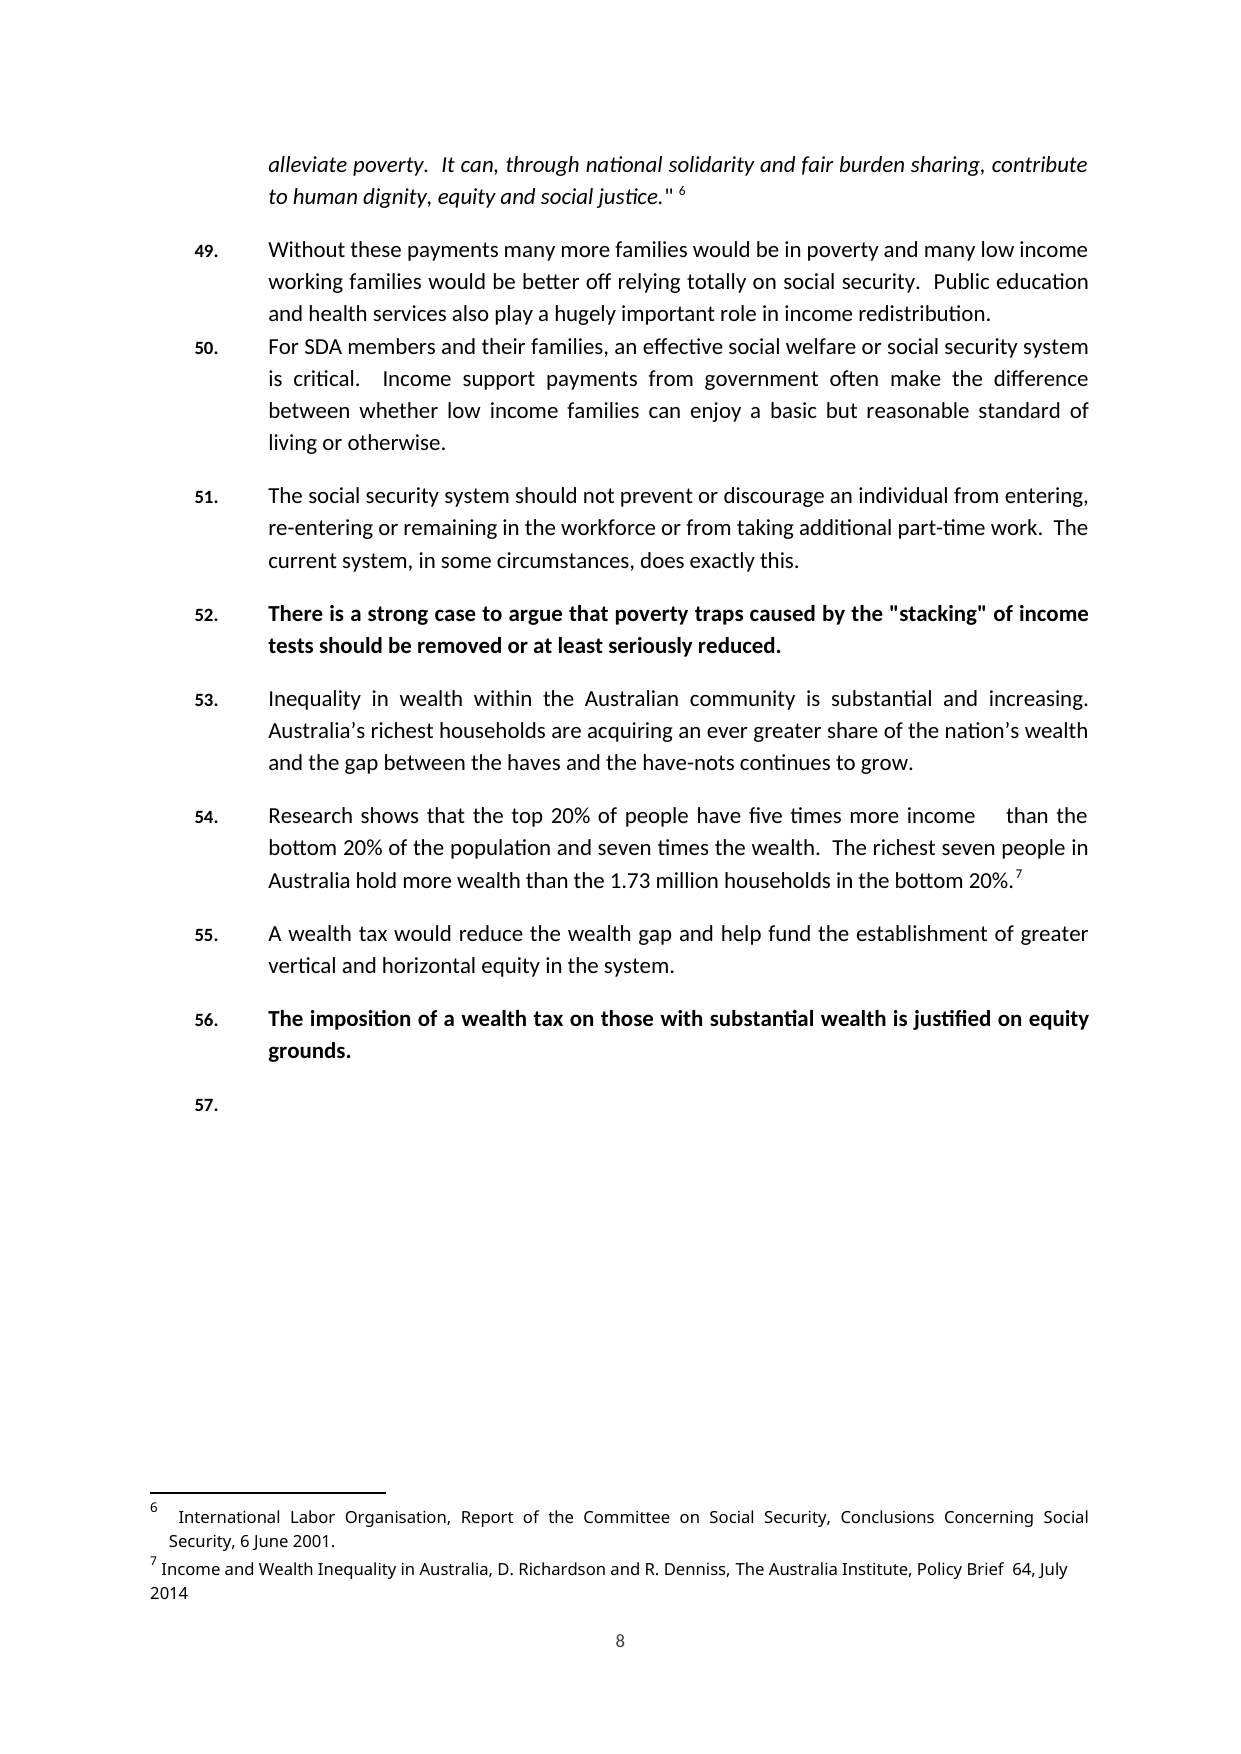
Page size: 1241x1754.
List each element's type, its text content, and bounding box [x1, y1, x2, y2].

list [194, 150, 1090, 210]
list The social security system should not prevent or discourage an individual from entering, re-entering or remaining in the workforce or from taking additional part-time work. The current system, in some circumstances, does exactly this. [194, 481, 1090, 574]
list Without these payments many more families would be in poverty and many low income working families would be better off relying totally on social security. Public education and health services also play a hugely important role in income redistribution. [194, 235, 1090, 328]
list A wealth tax would reduce the wealth gap and help fund the establishment of greater vertical and horizontal equity in the system. [194, 919, 1090, 979]
list The imposition of a wealth tax on those with substantial wealth is justified on equity grounds. [194, 1004, 1090, 1064]
list Research shows that the top 20% of people have five times more income than the bottom 20% of the population and seven times the wealth. The richest seven people in Australia hold more wealth than the 1.73 million households in the bottom 20%. [194, 801, 1090, 894]
list There is a strong case to argue that poverty traps caused by the "stacking" of income tests should be removed or at least seriously reduced. [194, 599, 1090, 659]
list For SDA members and their families, an effective social welfare or social security system is critical. Income support payments from government often make the difference between whether low income families can enjoy a basic but reasonable standard of living or otherwise. [194, 332, 1090, 456]
list Inequality in wealth within the Australian community is substantial and increasing. Australia’s richest households are acquiring an ever greater share of the nation’s wealth and the gap between the haves and the have-nots continues to grow. [194, 684, 1090, 776]
